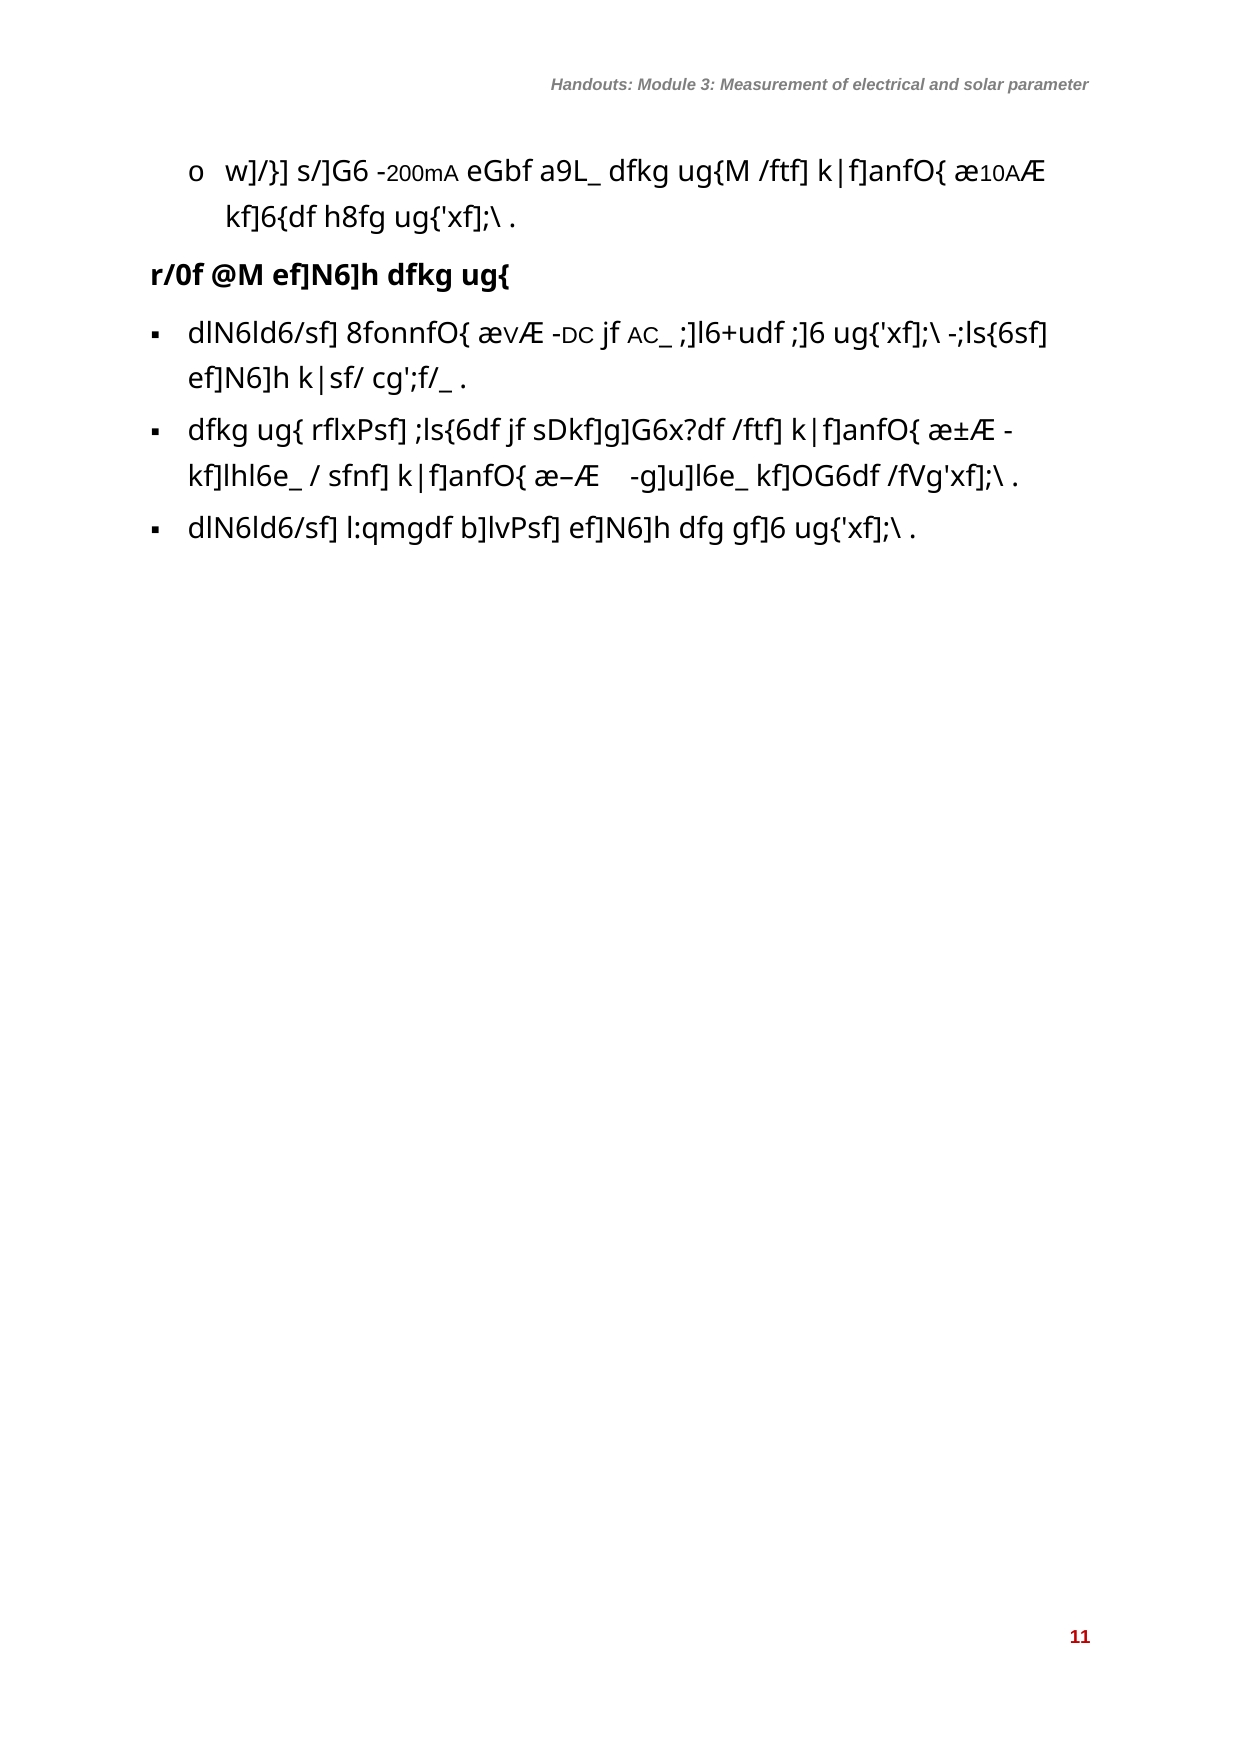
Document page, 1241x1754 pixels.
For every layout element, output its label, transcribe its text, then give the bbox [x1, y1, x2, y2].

list w]/}] s/]G6 -200mA eGbf a9L_ dfkg ug{M /ftf] k|f]anfO{ æ10AÆ kf]6{df h8fg ug{'xf];\ . [187, 150, 1090, 236]
list dfkg ug{ rflxPsf] ;ls{6df jf sDkf]g]G6x?df /ftf] k|f]anfO{ æ±Æ -kf]lhl6e_ / sfnf] k|f]anfO{ æ–Æ -g]u]l6e_ kf]OG6df /fVg'xf];\ . [150, 409, 1090, 495]
list r/0f @M ef]N6]h dfkg ug{ [150, 254, 1090, 294]
list dlN6ld6/sf] l:qmgdf b]lvPsf] ef]N6]h dfg gf]6 ug{'xf];\ . [150, 507, 1090, 547]
list dlN6ld6/sf] 8fonnfO{ æVÆ -DC jf AC_ ;]l6+udf ;]6 ug{'xf];\ -;ls{6sf] ef]N6]h k|sf/ cg';f/_ . [150, 312, 1090, 397]
